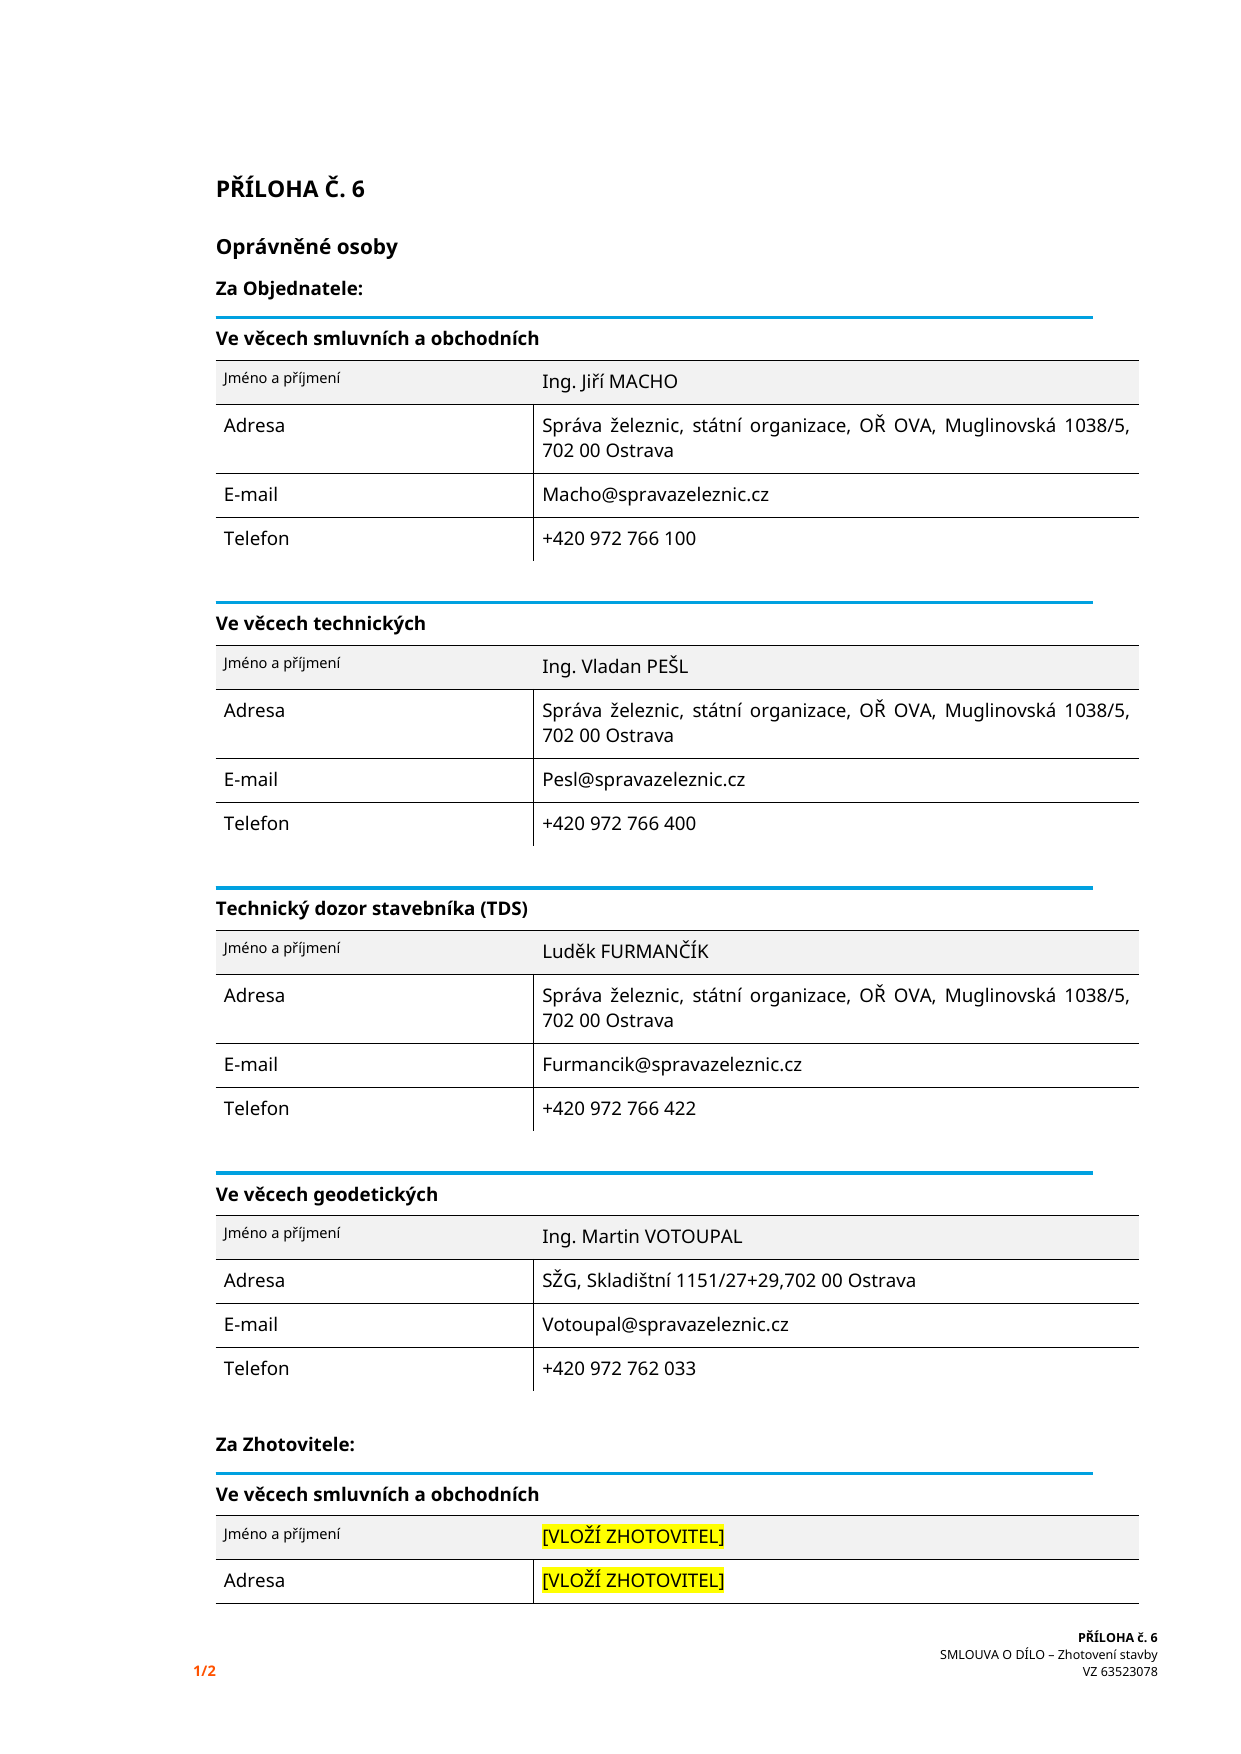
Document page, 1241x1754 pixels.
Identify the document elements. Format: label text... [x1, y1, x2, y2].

text Technický dozor stavebníka (TDS) [216, 890, 1093, 921]
text Ve věcech smluvních a obchodních [216, 319, 1093, 351]
table_cell Správa železnic, státní organizace, OŘ OVA, Muglinovská 1038/5, 702 00 Ostrava [534, 975, 1139, 1043]
table_header Luděk FURMANČÍK [534, 931, 1139, 974]
text Ve věcech smluvních a obchodních [216, 1475, 1093, 1506]
text Za Zhotovitele: [216, 1431, 1093, 1457]
table_cell E-mail [216, 1044, 533, 1087]
table_cell Adresa [216, 1560, 533, 1603]
table_header [VLOŽÍ ZHOTOVITEL] [534, 1516, 1139, 1559]
table_cell +420 972 766 400 [534, 803, 1139, 846]
table_cell Správa železnic, státní organizace, OŘ OVA, Muglinovská 1038/5, 702 00 Ostrava [534, 690, 1139, 758]
table_cell Adresa [216, 975, 533, 1043]
table_header Ing. Martin VOTOUPAL [534, 1216, 1139, 1259]
table_cell Správa železnic, státní organizace, OŘ OVA, Muglinovská 1038/5, 702 00 Ostrava [534, 405, 1139, 473]
table_cell Telefon [216, 1348, 533, 1391]
table_cell +420 972 762 033 [534, 1348, 1139, 1391]
table_cell Telefon [216, 1088, 533, 1131]
text Ve věcech geodetických [216, 1175, 1093, 1206]
table_cell Telefon [216, 518, 533, 561]
text Oprávněné osoby [216, 232, 1093, 260]
text Příloha č. 6 [216, 172, 1093, 204]
table_header Ing. Jiří MACHO [534, 361, 1139, 404]
table_header Jméno a příjmení [216, 646, 534, 689]
table_cell E-mail [216, 759, 533, 802]
text Ve věcech technických [216, 604, 1093, 636]
table_header Ing. Vladan PEŠL [534, 646, 1139, 689]
table_cell Votoupal@spravazeleznic.cz [534, 1304, 1139, 1347]
table_cell [VLOŽÍ ZHOTOVITEL] [534, 1560, 1139, 1603]
table_cell Pesl@spravazeleznic.cz [534, 759, 1139, 802]
table_header Jméno a příjmení [216, 361, 534, 404]
table_cell Telefon [216, 803, 533, 846]
table_cell Adresa [216, 1260, 533, 1303]
table_header Jméno a příjmení [216, 1216, 534, 1259]
table_cell Macho@spravazeleznic.cz [534, 474, 1139, 517]
table_cell E-mail [216, 474, 533, 517]
text Za Objednatele: [216, 276, 1093, 301]
table_header Jméno a příjmení [216, 1516, 534, 1559]
table_cell Adresa [216, 690, 533, 758]
table_cell Adresa [216, 405, 533, 473]
table_cell Furmancik@spravazeleznic.cz [534, 1044, 1139, 1087]
table_header Jméno a příjmení [216, 931, 534, 974]
table_cell SŽG, Skladištní 1151/27+29,702 00 Ostrava [534, 1260, 1139, 1303]
table_cell E-mail [216, 1304, 533, 1347]
table_cell +420 972 766 100 [534, 518, 1139, 561]
table_cell +420 972 766 422 [534, 1088, 1139, 1131]
